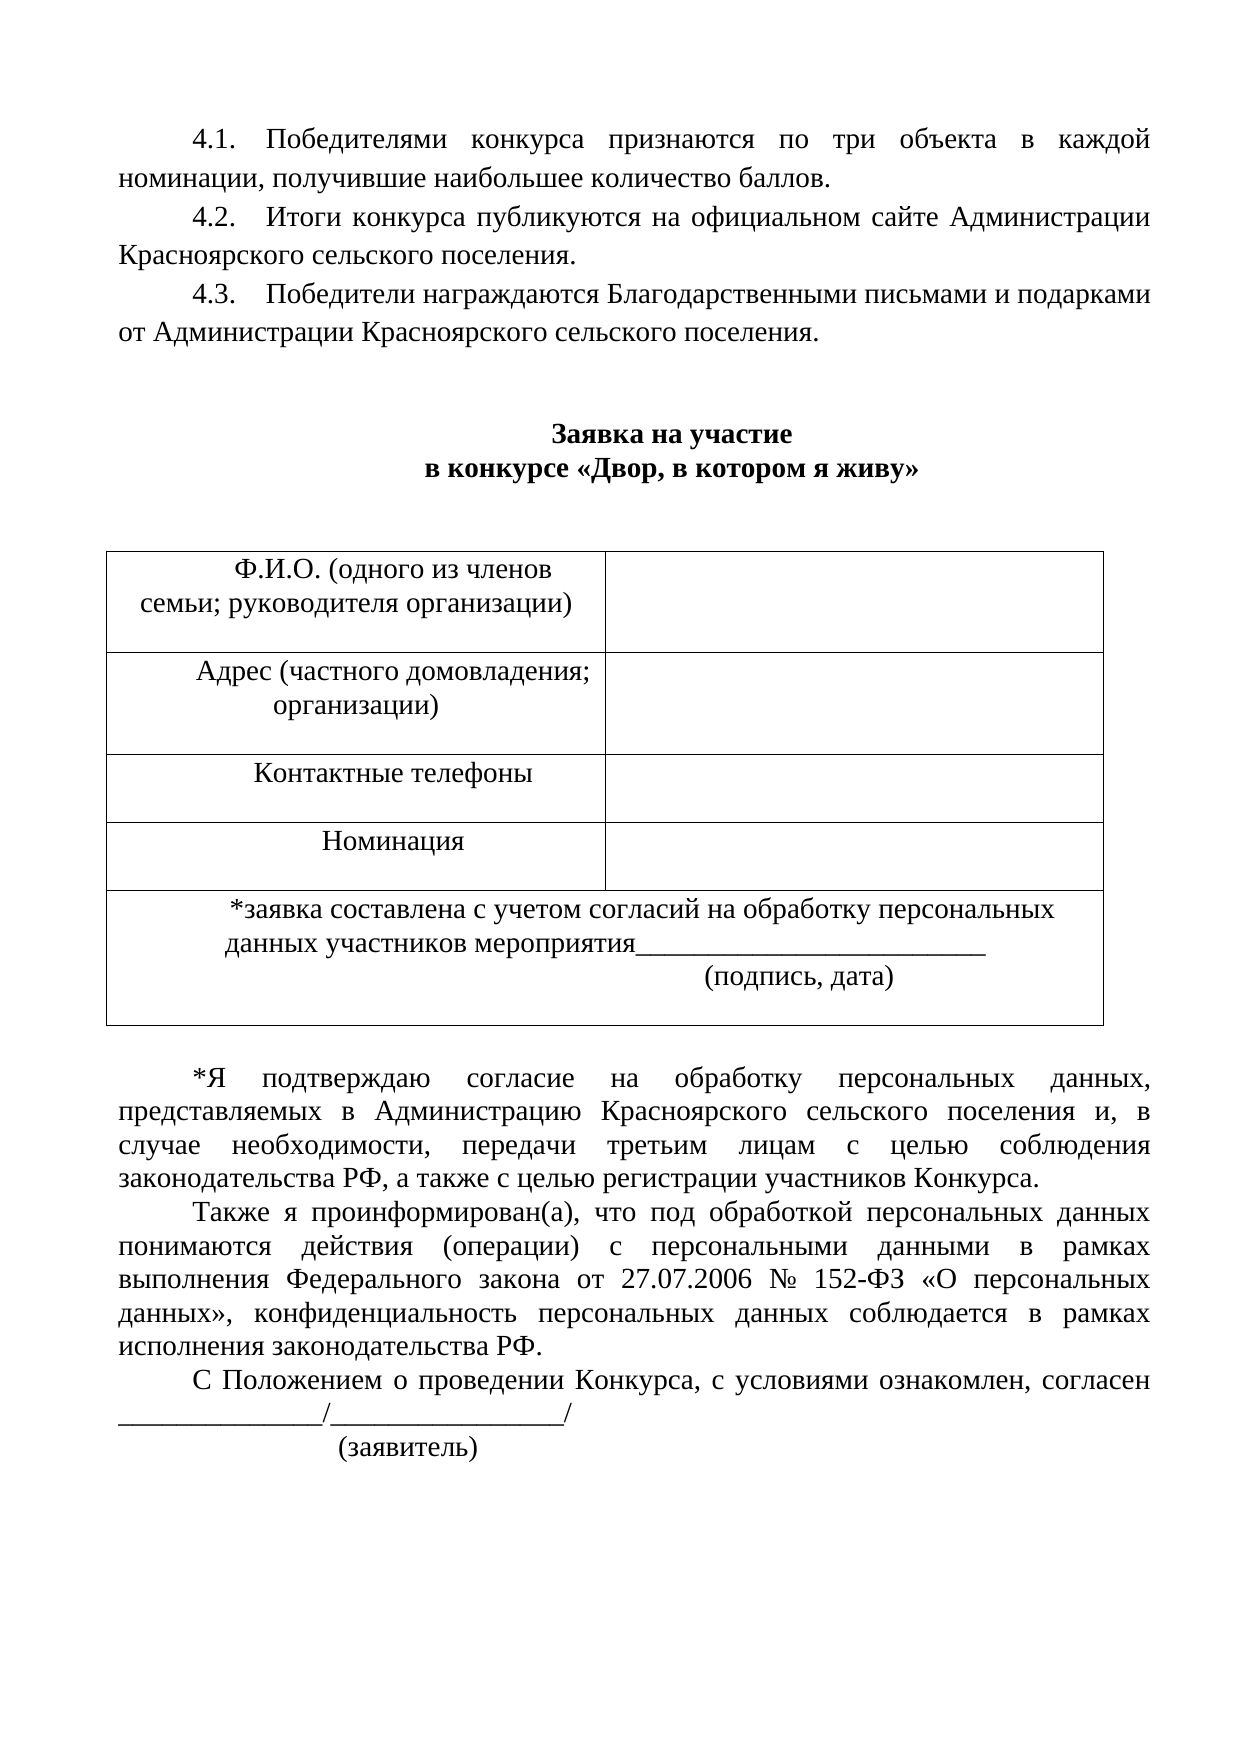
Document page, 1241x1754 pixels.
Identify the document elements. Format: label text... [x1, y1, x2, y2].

text *Я подтверждаю согласие на обработку персональных данных, представляемых в Администрацию Красноярского сельского поселения и, в случае необходимости, передачи третьим лицам с целью соблюдения законодательства РФ, а также с целью регистрации участников Конкурса. [118, 1060, 1152, 1194]
text Также я проинформирован(а), что под обработкой персональных данных понимаются действия (операции) с персональными данными в рамках выполнения Федерального закона от 27.07.2006 № 152-ФЗ «О персональных данных», конфиденциальность персональных данных соблюдается в рамках исполнения законодательства РФ. [118, 1194, 1152, 1362]
table_cell [606, 755, 1103, 822]
text С Положением о проведении Конкурса, с условиями ознакомлен, согласен ______________/________________/ [118, 1362, 1152, 1429]
table_header [606, 552, 1103, 652]
text в конкурсе «Двор, в котором я живу» [118, 450, 1152, 483]
list Победителями конкурса признаются по три объекта в каждой номинации, получившие наибольшее количество баллов. [118, 118, 1152, 195]
table_cell Номинация [107, 823, 605, 890]
text Заявка на участие [118, 416, 1152, 450]
table_cell [606, 653, 1103, 754]
text (заявитель) [118, 1429, 1152, 1462]
list Победители награждаются Благодарственными письмами и подарками от Администрации Красноярского сельского поселения. [118, 272, 1152, 349]
list Итоги конкурса публикуются на официальном сайте Администрации Красноярского сельского поселения. [118, 195, 1152, 272]
table_cell *заявка составлена с учетом согласий на обработку персональных данных участников мероприятия________________________ (подпись, дата) [107, 891, 1103, 1025]
table_cell Контактные телефоны [107, 755, 605, 822]
table_cell Адрес (частного домовладения; организации) [107, 653, 605, 754]
table_header Ф.И.О. (одного из членов семьи; руководителя организации) [107, 552, 605, 652]
table_cell [606, 823, 1103, 890]
